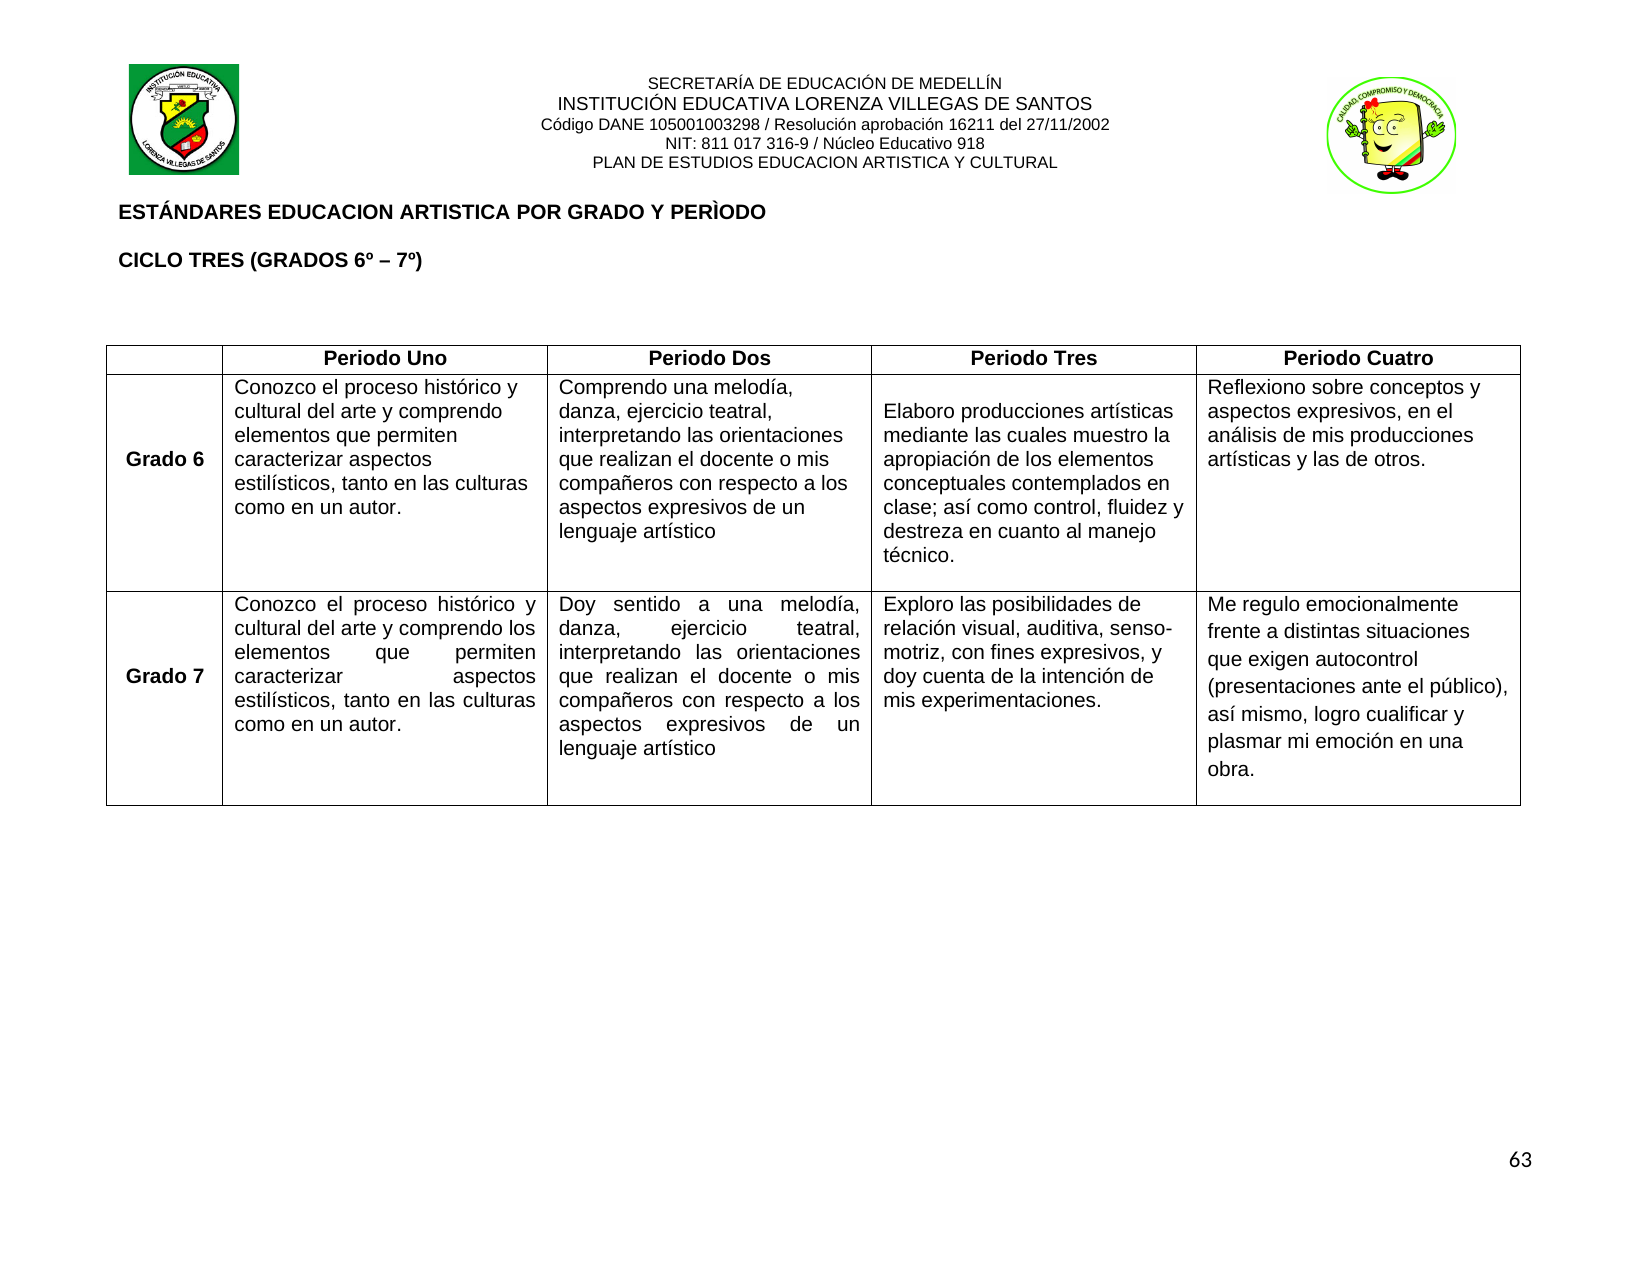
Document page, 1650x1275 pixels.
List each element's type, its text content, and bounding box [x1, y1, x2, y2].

text CICLO TRES (GRADOS 6º – 7º) [118, 248, 1532, 272]
table_header Periodo Uno [223, 346, 547, 374]
table_cell Me regulo emocionalmente frente a distintas situaciones que exigen autocontrol (presentaciones ante el público), así mismo, logro cualificar y plasmar mi emoción en una obra. [1197, 592, 1520, 805]
picture [1326, 77, 1457, 194]
table_cell Conozco el proceso histórico y cultural del arte y comprendo elementos que permiten caracterizar aspectos estilísticos, tanto en las culturas como en un autor. [223, 375, 547, 591]
table_header Periodo Cuatro [1197, 346, 1520, 374]
table_cell Exploro las posibilidades de relación visual, auditiva, senso-motriz, con fines expresivos, y doy cuenta de la intención de mis experimentaciones. [872, 592, 1196, 805]
table_header Periodo Dos [548, 346, 871, 374]
table_cell Reflexiono sobre conceptos y aspectos expresivos, en el análisis de mis producciones artísticas y las de otros. [1197, 375, 1520, 591]
picture [128, 64, 240, 175]
text ESTÁNDARES EDUCACION ARTISTICA POR GRADO Y PERÌODO [118, 200, 1532, 224]
table_cell Grado 7 [107, 592, 222, 805]
table_cell Comprendo una melodía, danza, ejercicio teatral, interpretando las orientaciones que realizan el docente o mis compañeros con respecto a los aspectos expresivos de un lenguaje artístico [548, 375, 871, 591]
table_cell Grado 6 [107, 375, 222, 591]
table_cell Doy sentido a una melodía, danza, ejercicio teatral, interpretando las orientaciones que realizan el docente o mis compañeros con respecto a los aspectos expresivos de un lenguaje artístico [548, 592, 871, 805]
table_header [107, 346, 222, 374]
table_cell Elaboro producciones artísticas mediante las cuales muestro la apropiación de los elementos conceptuales contemplados en clase; así como control, fluidez y destreza en cuanto al manejo técnico. [872, 375, 1196, 591]
table_header Periodo Tres [872, 346, 1196, 374]
table_cell Conozco el proceso histórico y cultural del arte y comprendo los elementos que permiten caracterizar aspectos estilísticos, tanto en las culturas como en un autor. [223, 592, 547, 805]
